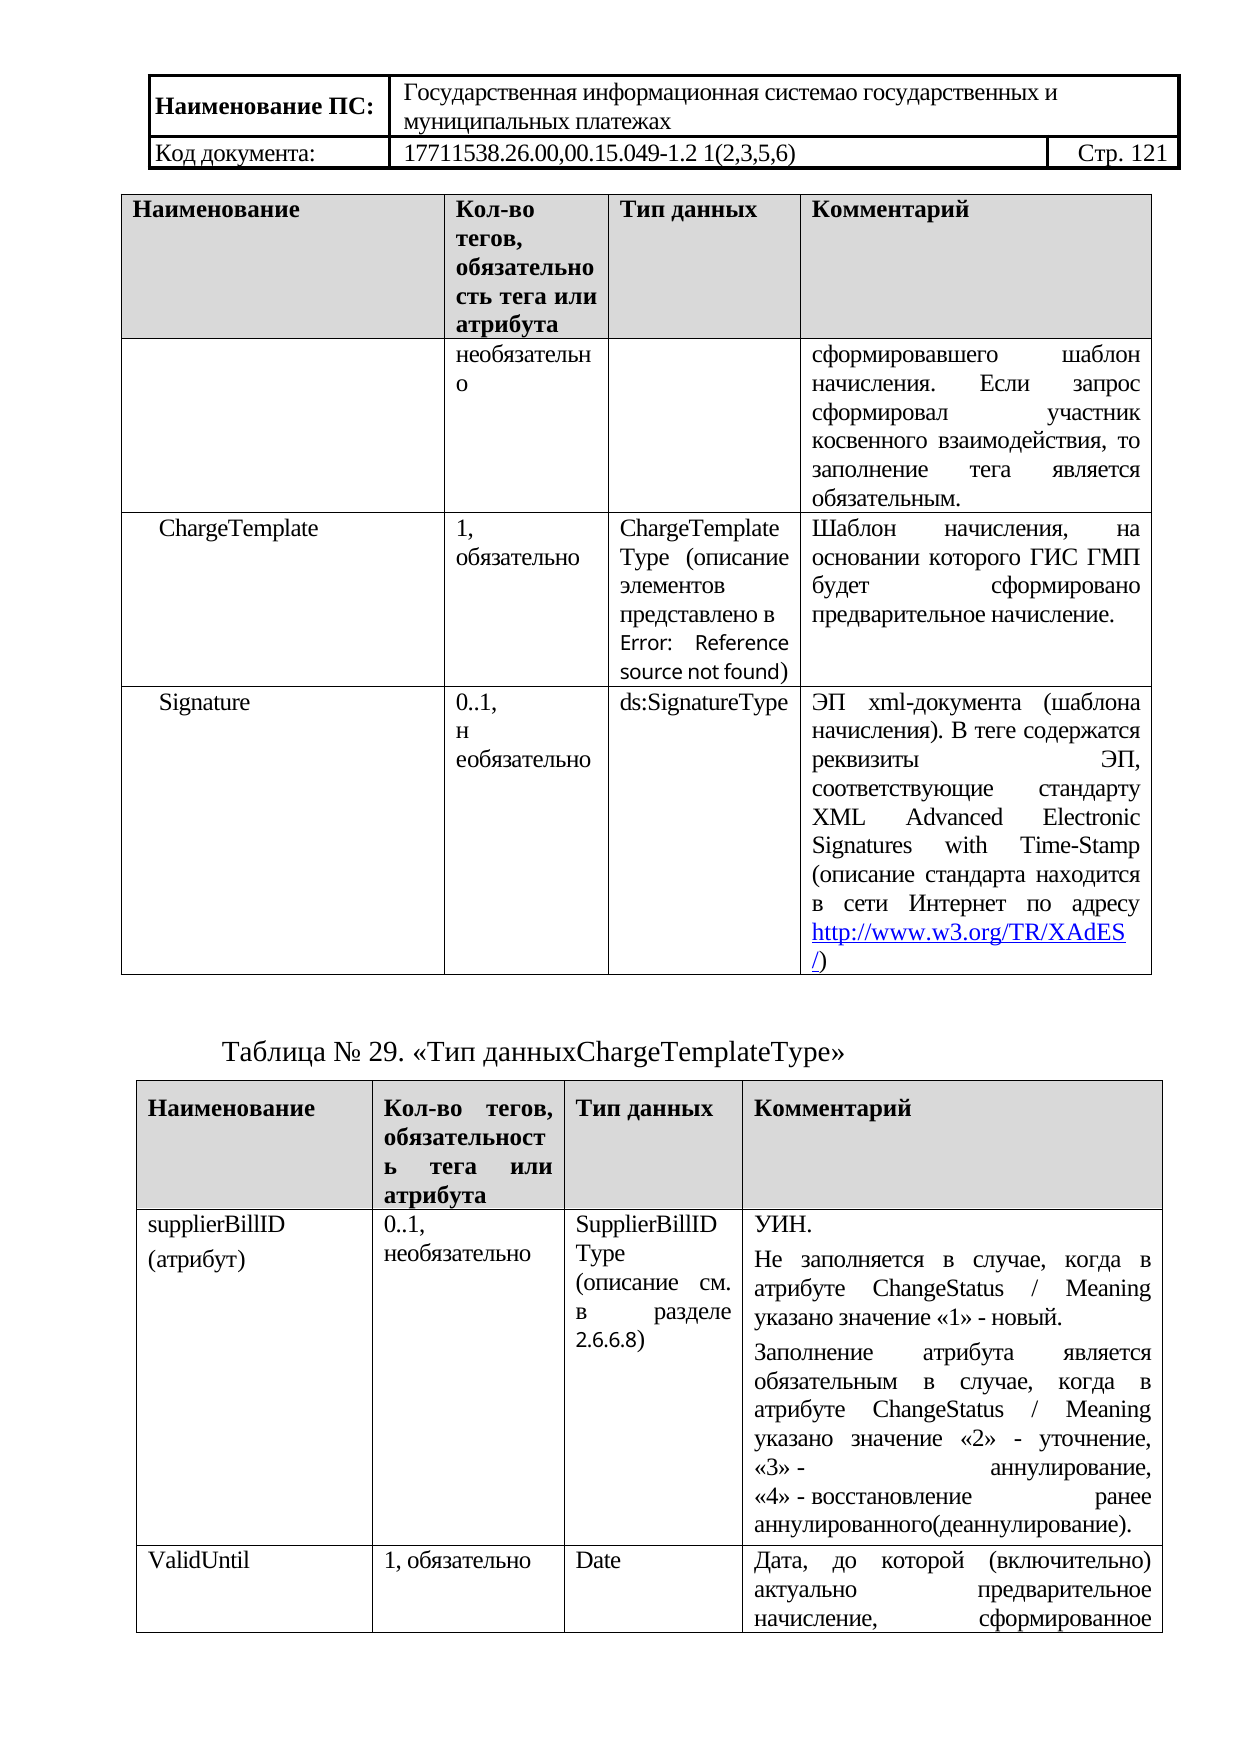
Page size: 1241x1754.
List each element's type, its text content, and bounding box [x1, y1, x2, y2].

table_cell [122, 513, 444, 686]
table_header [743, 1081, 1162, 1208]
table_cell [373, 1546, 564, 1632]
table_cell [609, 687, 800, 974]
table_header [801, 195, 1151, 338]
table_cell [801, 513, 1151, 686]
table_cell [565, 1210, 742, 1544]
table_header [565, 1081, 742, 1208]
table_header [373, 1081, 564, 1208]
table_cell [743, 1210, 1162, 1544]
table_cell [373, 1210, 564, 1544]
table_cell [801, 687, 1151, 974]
text Таблица № 29. «Тип данныхChargeTemplateType» [148, 1034, 1152, 1067]
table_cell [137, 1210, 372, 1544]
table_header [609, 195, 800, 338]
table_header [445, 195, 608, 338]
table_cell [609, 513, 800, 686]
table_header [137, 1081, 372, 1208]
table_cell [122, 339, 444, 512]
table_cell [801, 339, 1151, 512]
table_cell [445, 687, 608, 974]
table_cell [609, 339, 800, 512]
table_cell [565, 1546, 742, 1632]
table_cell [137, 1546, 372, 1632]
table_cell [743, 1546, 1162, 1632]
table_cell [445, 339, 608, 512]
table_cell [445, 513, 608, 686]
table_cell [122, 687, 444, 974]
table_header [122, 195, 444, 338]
